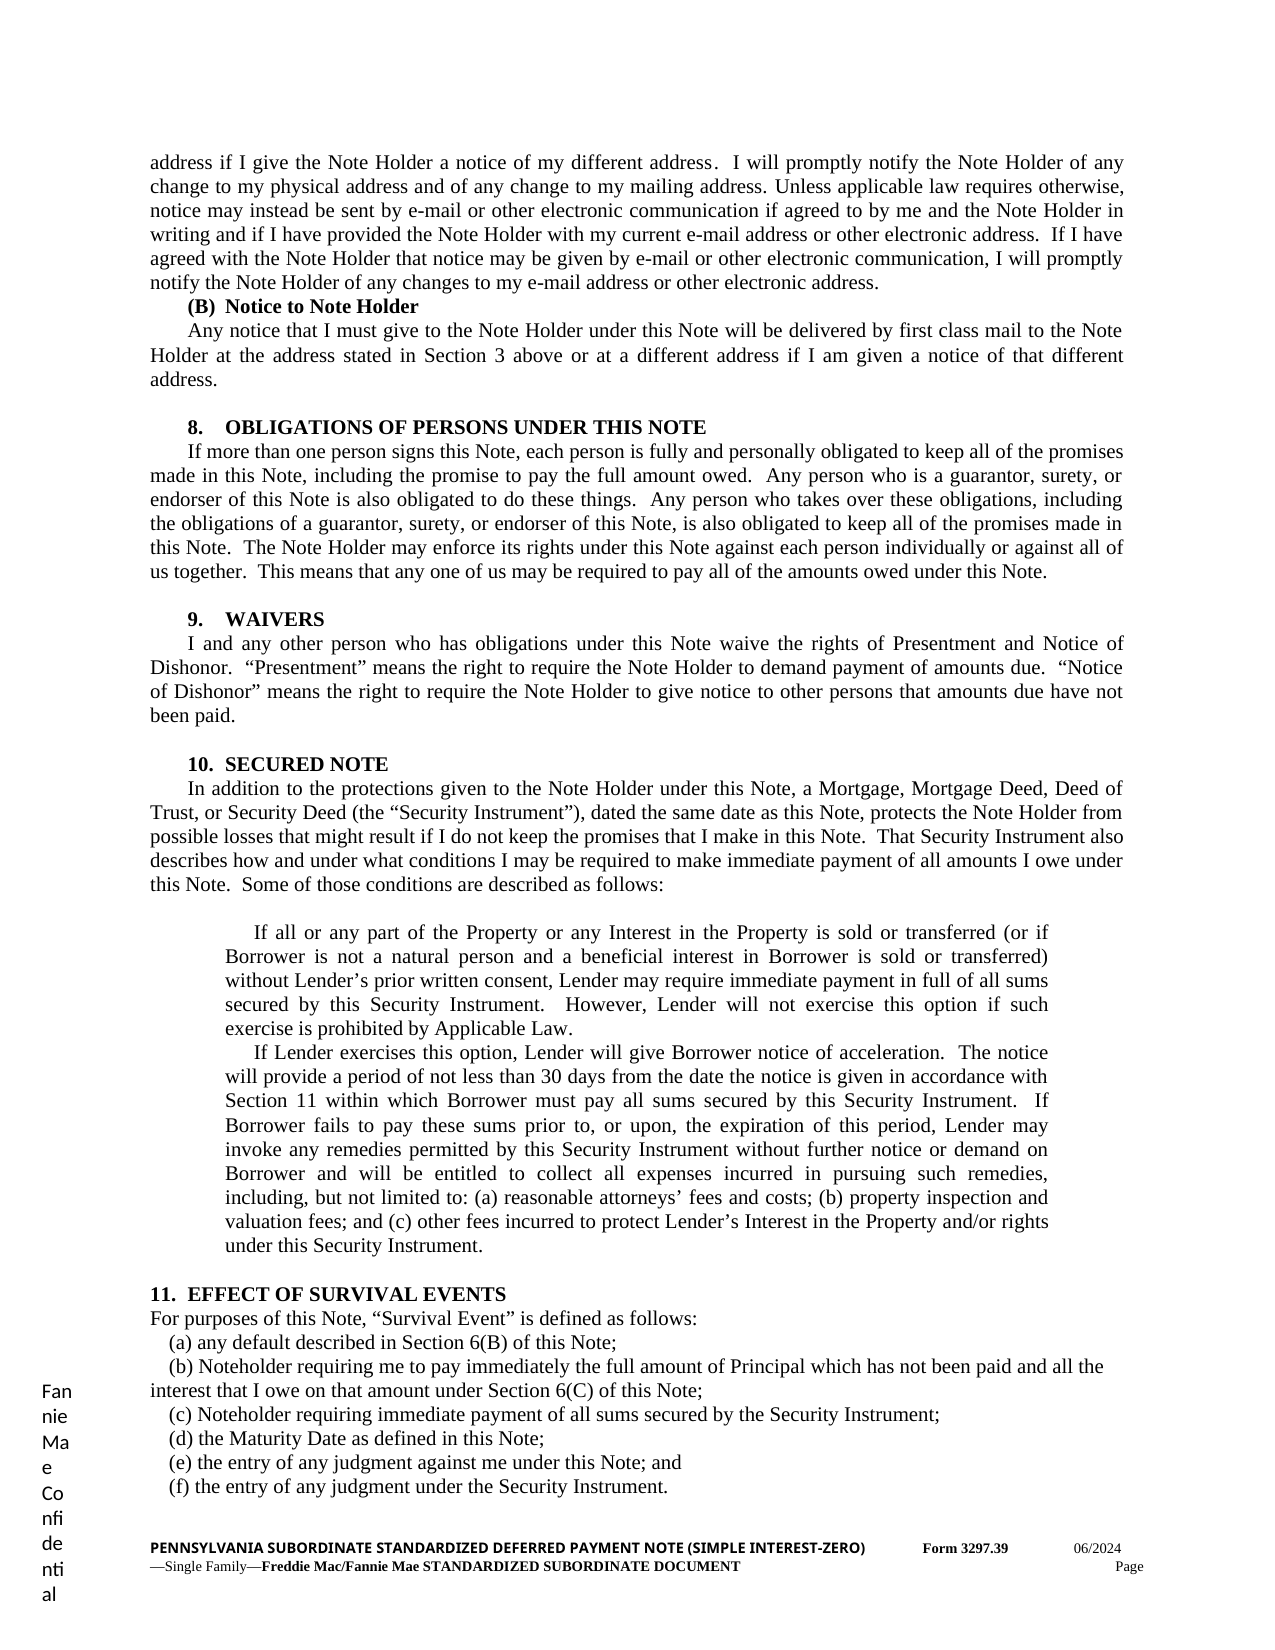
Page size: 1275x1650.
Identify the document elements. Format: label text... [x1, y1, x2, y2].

text I and any other person who has obligations under this Note waive the rights of Presentment and Notice of Dishonor. “Presentment” means the right to require the Note Holder to demand payment of amounts due. “Notice of Dishonor” means the right to require the Note Holder to give notice to other persons that amounts due have not been paid. [150, 631, 1125, 727]
list Effect of Survival Events [150, 1282, 1125, 1306]
text 8. OBLIGATIONS OF PERSONS UNDER THIS NOTE [150, 415, 1125, 439]
text 10. SECURED NOTE [150, 752, 1125, 776]
text If all or any part of the Property or any Interest in the Property is sold or transferred (or if Borrower is not a natural person and a beneficial interest in Borrower is sold or transferred) without Lender’s prior written consent, Lender may require immediate payment in full of all sums secured by this Security Instrument. However, Lender will not exercise this option if such exercise is prohibited by Applicable Law. [225, 920, 1050, 1040]
text (b) Noteholder requiring me to pay immediately the full amount of Principal which has not been paid and all the interest that I owe on that amount under Section 6(C) of this Note; [150, 1354, 1125, 1402]
text (a) any default described in Section 6(B) of this Note; [150, 1330, 1125, 1354]
text Any notice that I must give to the Note Holder under this Note will be delivered by first class mail to the Note Holder at the address stated in Section 3 above or at a different address if I am given a notice of that different address. [150, 318, 1125, 391]
text If Lender exercises this option, Lender will give Borrower notice of acceleration. The notice will provide a period of not less than 30 days from the date the notice is given in accordance with Section 11 within which Borrower must pay all sums secured by this Security Instrument. If Borrower fails to pay these sums prior to, or upon, the expiration of this period, Lender may invoke any remedies permitted by this Security Instrument without further notice or demand on Borrower and will be entitled to collect all expenses incurred in pursuing such remedies, including, but not limited to: (a) reasonable attorneys’ fees and costs; (b) property inspection and valuation fees; and (c) other fees incurred to protect Lender’s Interest in the Property and/or rights under this Security Instrument. [225, 1040, 1050, 1257]
text (c) Noteholder requiring immediate payment of all sums secured by the Security Instrument; [150, 1402, 1125, 1426]
text (e) the entry of any judgment against me under this Note; and [150, 1450, 1125, 1474]
list For purposes of this Note, “Survival Event” is defined as follows: [150, 1306, 1125, 1330]
text (d) the Maturity Date as defined in this Note; [150, 1426, 1125, 1450]
text 9. WAIVERS [150, 607, 1125, 631]
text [150, 150, 1125, 294]
list Notice to Note Holder [150, 294, 1125, 318]
text If more than one person signs this Note, each person is fully and personally obligated to keep all of the promises made in this Note, including the promise to pay the full amount owed. Any person who is a guarantor, surety, or endorser of this Note is also obligated to do these things. Any person who takes over these obligations, including the obligations of a guarantor, surety, or endorser of this Note, is also obligated to keep all of the promises made in this Note. The Note Holder may enforce its rights under this Note against each person individually or against all of us together. This means that any one of us may be required to pay all of the amounts owed under this Note. [150, 439, 1125, 583]
text (f) the entry of any judgment under the Security Instrument. [150, 1474, 1125, 1498]
text In addition to the protections given to the Note Holder under this Note, a Mortgage, Mortgage Deed, Deed of Trust, or Security Deed (the “Security Instrument”), dated the same date as this Note, protects the Note Holder from possible losses that might result if I do not keep the promises that I make in this Note. That Security Instrument also describes how and under what conditions I may be required to make immediate payment of all amounts I owe under this Note. Some of those conditions are described as follows: [150, 776, 1125, 896]
